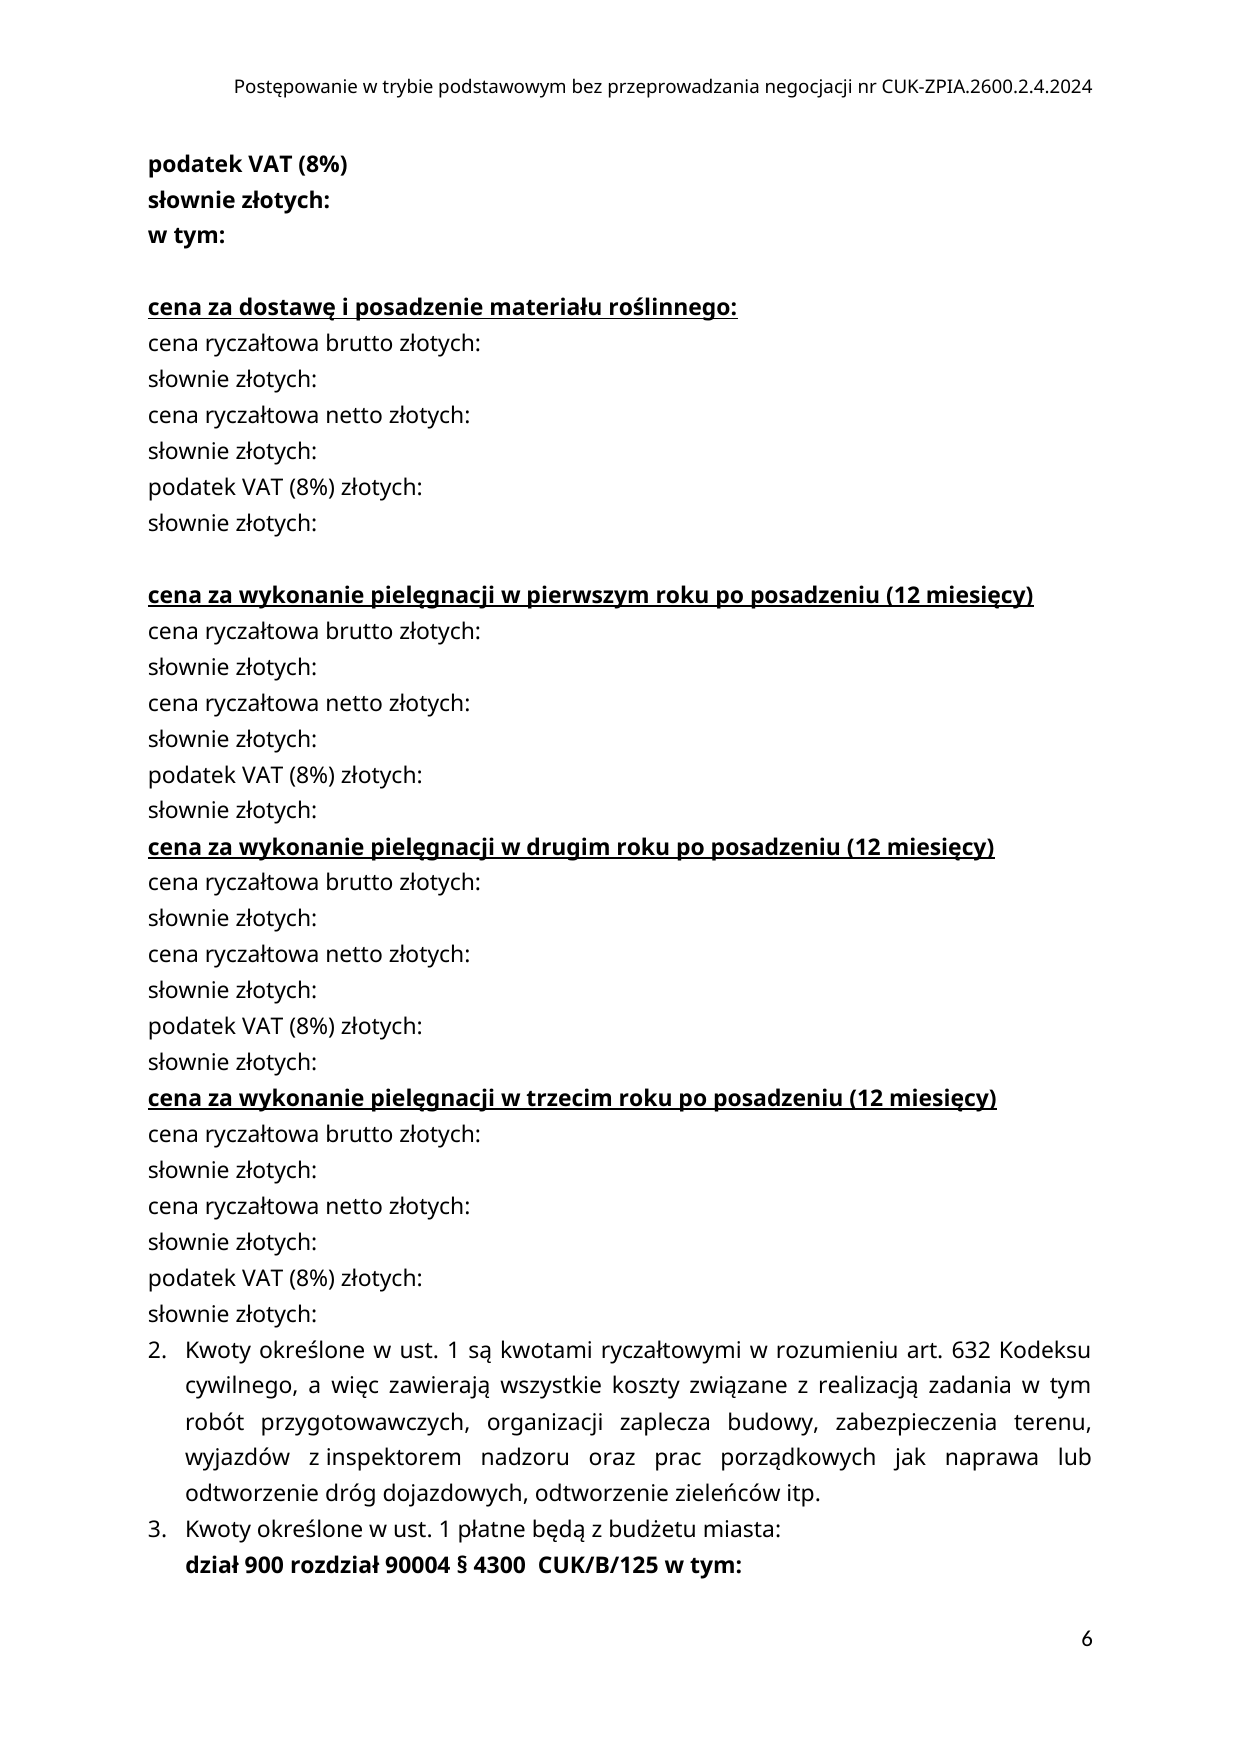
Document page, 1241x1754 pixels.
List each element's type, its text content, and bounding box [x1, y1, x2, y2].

text słownie złotych: [148, 1154, 1093, 1185]
text słownie złotych: [148, 1298, 1093, 1329]
text cena za wykonanie pielęgnacji w trzecim roku po posadzeniu (12 miesięcy) [148, 1082, 1093, 1113]
text podatek VAT (8%) złotych: [148, 1262, 1093, 1293]
text podatek VAT (8%) złotych: [148, 471, 1093, 502]
text w tym: [148, 219, 1093, 251]
text dział 900 rozdział 90004 § 4300 CUK/B/125 w tym: [185, 1549, 1093, 1580]
text podatek VAT (8%) [148, 148, 1093, 179]
text słownie złotych: [148, 794, 1093, 826]
text słownie złotych: [148, 507, 1093, 538]
text podatek VAT (8%) złotych: [148, 758, 1093, 790]
text słownie złotych: [148, 651, 1093, 682]
text cena ryczałtowa netto złotych: [148, 399, 1093, 430]
text cena ryczałtowa netto złotych: [148, 1190, 1093, 1221]
text słownie złotych: [148, 435, 1093, 466]
text słownie złotych: [148, 902, 1093, 933]
text podatek VAT (8%) złotych: [148, 1010, 1093, 1041]
text cena ryczałtowa brutto złotych: [148, 327, 1093, 358]
text cena ryczałtowa brutto złotych: [148, 1118, 1093, 1149]
text słownie złotych: [148, 1226, 1093, 1257]
text słownie złotych: [148, 363, 1093, 394]
text słownie złotych: [148, 974, 1093, 1005]
list Kwoty określone w ust. 1 płatne będą z budżetu miasta: [148, 1513, 1093, 1544]
text cena ryczałtowa netto złotych: [148, 938, 1093, 969]
text cena ryczałtowa brutto złotych: [148, 866, 1093, 898]
list Kwoty określone w ust. 1 są kwotami ryczałtowymi w rozumieniu art. 632 Kodeksu cywilnego, a więc zawierają wszystkie koszty związane z realizacją zadania w tym robót przygotowawczych, organizacji zaplecza budowy, zabezpieczenia terenu, wyjazdów z inspektorem nadzoru oraz prac porządkowych jak naprawa lub odtworzenie dróg dojazdowych, odtworzenie zieleńców itp. [148, 1333, 1093, 1508]
text słownie złotych: [148, 183, 1093, 215]
text słownie złotych: [148, 1046, 1093, 1077]
text słownie złotych: [148, 723, 1093, 754]
text cena ryczałtowa brutto złotych: [148, 615, 1093, 646]
text cena za wykonanie pielęgnacji w drugim roku po posadzeniu (12 miesięcy) [148, 830, 1093, 862]
text cena za dostawę i posadzenie materiału roślinnego: [148, 291, 1093, 323]
text cena ryczałtowa netto złotych: [148, 687, 1093, 718]
text cena za wykonanie pielęgnacji w pierwszym roku po posadzeniu (12 miesięcy) [148, 579, 1093, 610]
